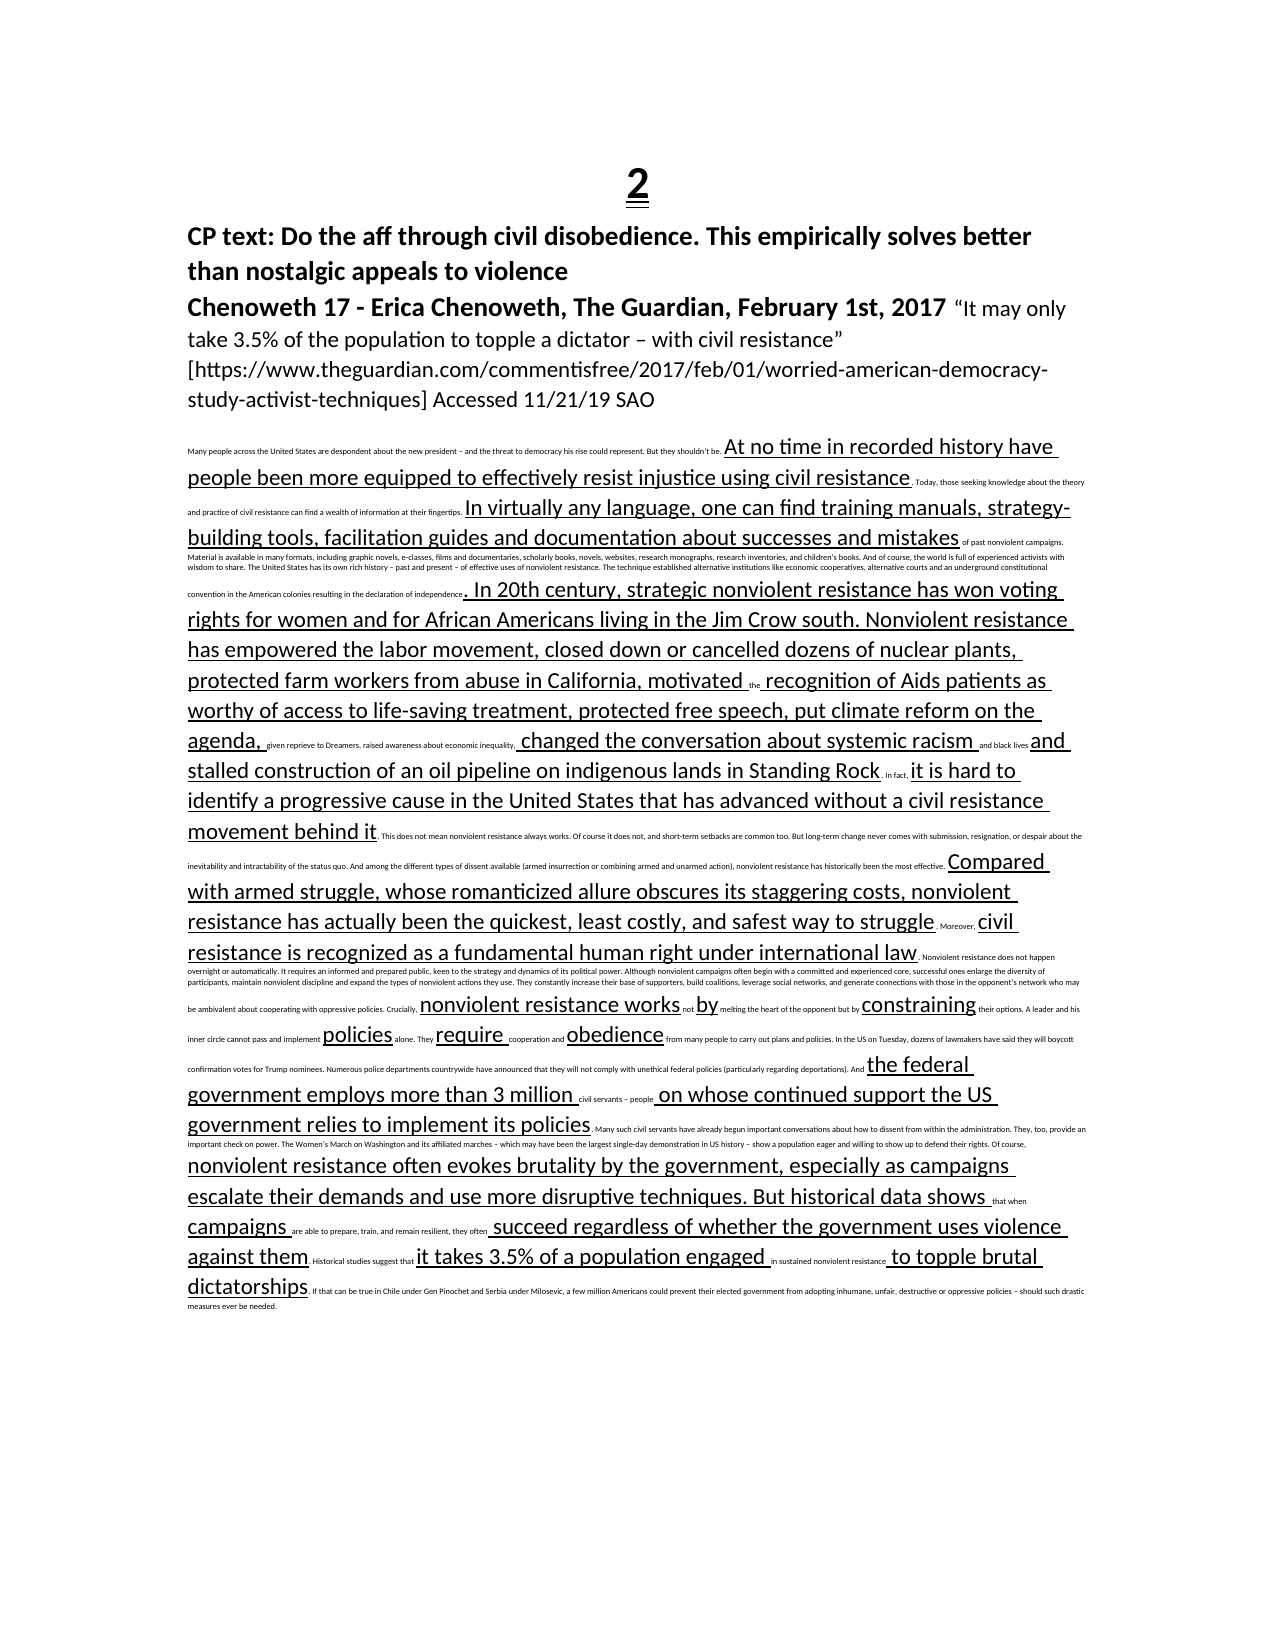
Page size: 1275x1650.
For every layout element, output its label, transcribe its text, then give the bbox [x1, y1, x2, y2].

subtitle CP text: Do the aff through civil disobedience. This empirically solves better than nostalgic appeals to violence [187, 219, 1087, 287]
text Chenoweth 17 - Erica Chenoweth, The Guardian, February 1st, 2017 “It may only take 3.5% of the population to topple a dictator – with civil resistance” [https://www.theguardian.com/commentisfree/2017/feb/01/worried-american-democracy-study-activist-techniques] Accessed 11/21/19 SAO [187, 290, 1087, 413]
text Many people across the United States are despondent about the new president – and the threat to democracy his rise could represent. But they shouldn’t be. At no time in recorded history have people been more equipped to effectively resist injustice using civil resistance. Today, those seeking knowledge about the theory and practice of civil resistance can find a wealth of information at their fingertips. In virtually any language, one can find training manuals, strategy-building tools, facilitation guides and documentation about successes and mistakes of past nonviolent campaigns. Material is available in many formats, including graphic novels, e-classes, films and documentaries, scholarly books, novels, websites, research monographs, research inventories, and children’s books. And of course, the world is full of experienced activists with wisdom to share. The United States has its own rich history – past and present – of effective uses of nonviolent resistance. The technique established alternative institutions like economic cooperatives, alternative courts and an underground constitutional convention in the American colonies resulting in the declaration of independence. In 20th century, strategic nonviolent resistance has won voting rights for women and for African Americans living in the Jim Crow south. Nonviolent resistance has empowered the labor movement, closed down or cancelled dozens of nuclear plants, protected farm workers from abuse in California, motivated the recognition of Aids patients as worthy of access to life-saving treatment, protected free speech, put climate reform on the agenda, given reprieve to Dreamers, raised awareness about economic inequality, changed the conversation about systemic racism and black lives and stalled construction of an oil pipeline on indigenous lands in Standing Rock. In fact, it is hard to identify a progressive cause in the United States that has advanced without a civil resistance movement behind it. This does not mean nonviolent resistance always works. Of course it does not, and short-term setbacks are common too. But long-term change never comes with submission, resignation, or despair about the inevitability and intractability of the status quo. And among the different types of dissent available (armed insurrection or combining armed and unarmed action), nonviolent resistance has historically been the most effective. Compared with armed struggle, whose romanticized allure obscures its staggering costs, nonviolent resistance has actually been the quickest, least costly, and safest way to struggle. Moreover, civil resistance is recognized as a fundamental human right under international law. Nonviolent resistance does not happen overnight or automatically. It requires an informed and prepared public, keen to the strategy and dynamics of its political power. Although nonviolent campaigns often begin with a committed and experienced core, successful ones enlarge the diversity of participants, maintain nonviolent discipline and expand the types of nonviolent actions they use. They constantly increase their base of supporters, build coalitions, leverage social networks, and generate connections with those in the opponent’s network who may be ambivalent about cooperating with oppressive policies. Crucially, nonviolent resistance works not by melting the heart of the opponent but by constraining their options. A leader and his inner circle cannot pass and implement policies alone. They require cooperation and obedience from many people to carry out plans and policies. In the US on Tuesday, dozens of lawmakers have said they will boycott confirmation votes for Trump nominees. Numerous police departments countrywide have announced that they will not comply with unethical federal policies (particularly regarding deportations). And the federal government employs more than 3 million civil servants – people on whose continued support the US government relies to implement its policies. Many such civil servants have already begun important conversations about how to dissent from within the administration. They, too, provide an important check on power. The Women’s March on Washington and its affiliated marches – which may have been the largest single-day demonstration in US history – show a population eager and willing to show up to defend their rights. Of course, nonviolent resistance often evokes brutality by the government, especially as campaigns escalate their demands and use more disruptive techniques. But historical data shows that when campaigns are able to prepare, train, and remain resilient, they often succeed regardless of whether the government uses violence against them. Historical studies suggest that it takes 3.5% of a population engaged in sustained nonviolent resistance to topple brutal dictatorships. If that can be true in Chile under Gen Pinochet and Serbia under Milosevic, a few million Americans could prevent their elected government from adopting inhumane, unfair, destructive or oppressive policies – should such drastic measures ever be needed. [187, 432, 1087, 1311]
subtitle 2 [187, 154, 1087, 210]
